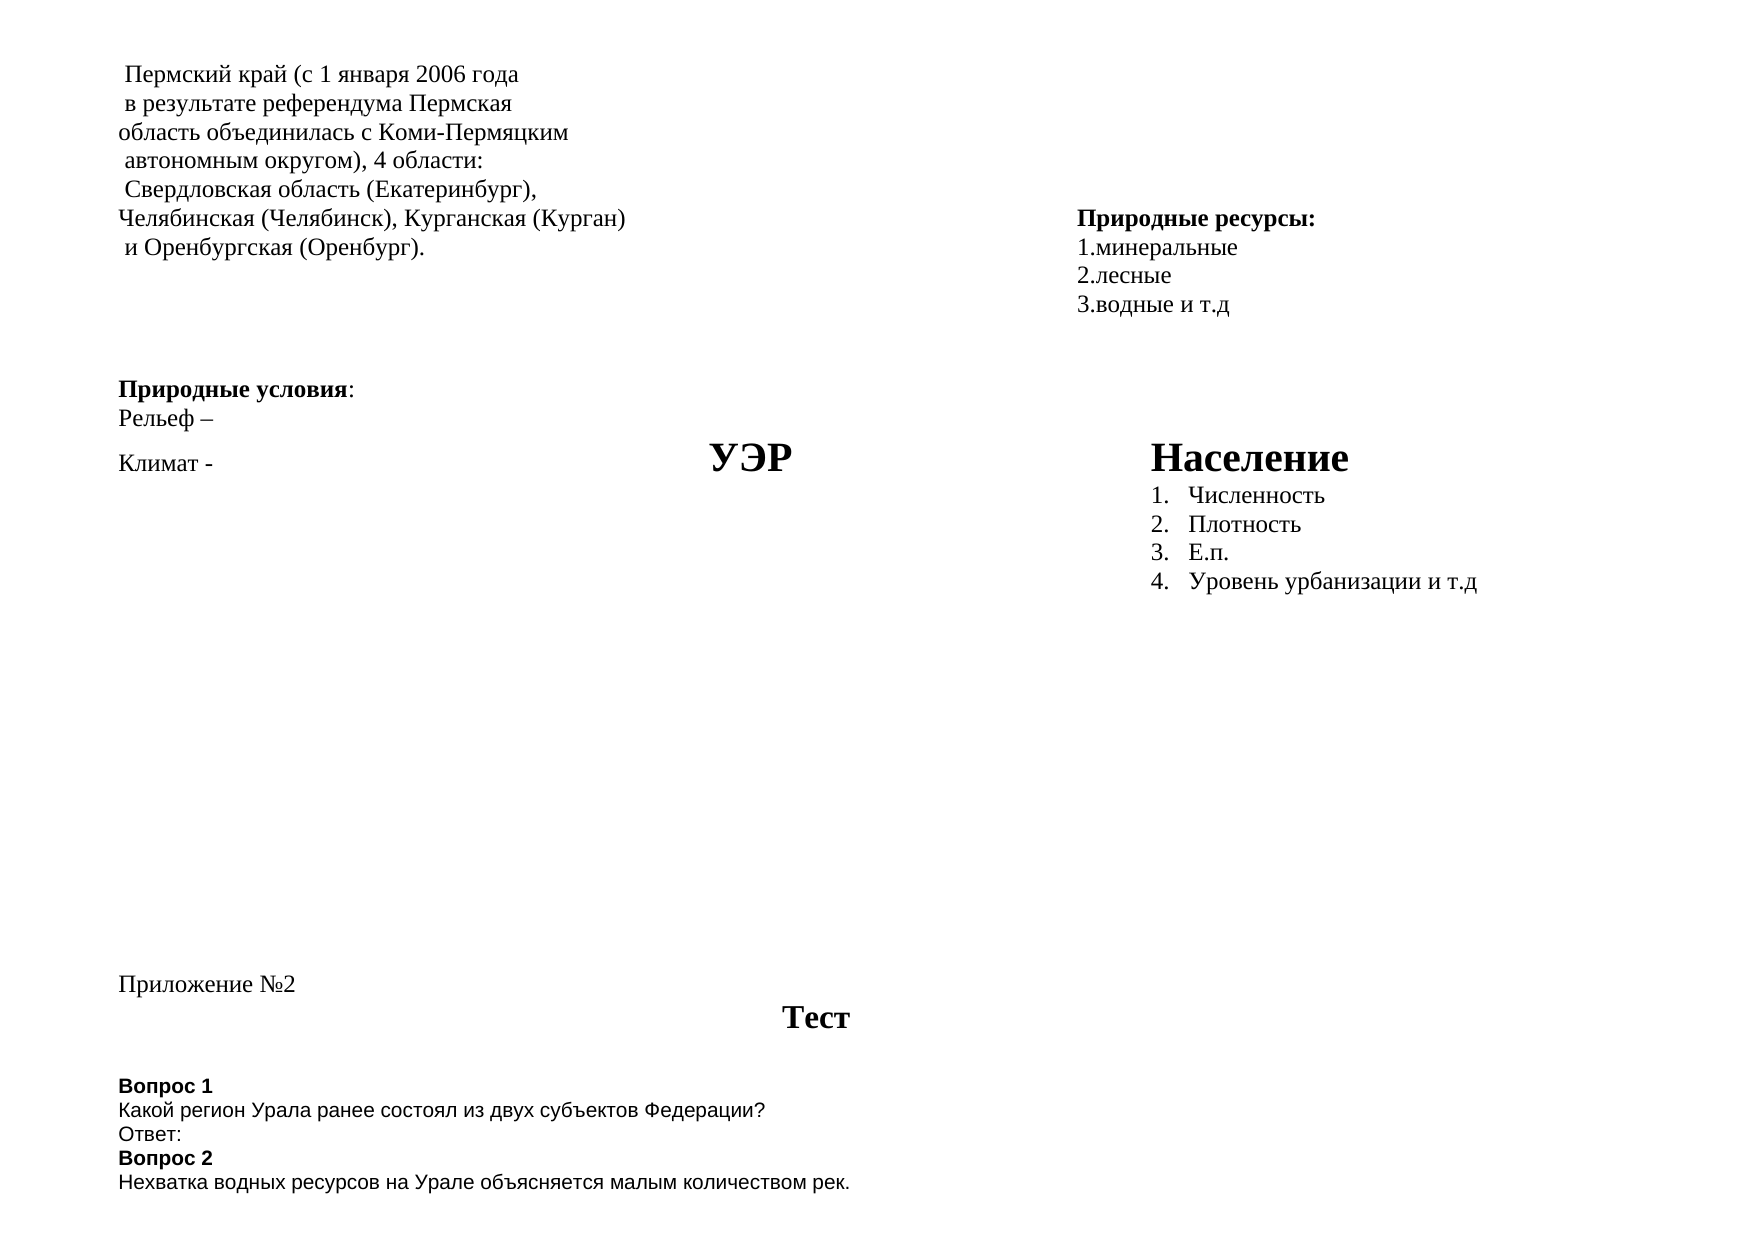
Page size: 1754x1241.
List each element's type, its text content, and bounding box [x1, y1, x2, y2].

text Тест [708, 997, 1636, 1036]
text Климат - УЭР Население [118, 432, 1636, 480]
text в результате референдума Пермская [118, 88, 1636, 117]
list Е.п. [1151, 537, 1636, 566]
text Нехватка водных ресурсов на Урале объясняется малым количеством рек. [118, 1170, 1636, 1194]
text область объединилась с Коми-Пермяцким [118, 117, 1636, 145]
text 3.водные и т.д [118, 289, 1636, 318]
text Челябинская (Челябинск), Курганская (Курган) Природные ресурсы: [118, 203, 1636, 232]
list Численность [1151, 480, 1636, 509]
text автономным округом), 4 области: [118, 145, 1636, 174]
text Ответ: [118, 1122, 1636, 1146]
text Какой регион Урала ранее состоял из двух субъектов Федерации? [118, 1098, 1636, 1122]
text Рельеф – [118, 403, 1636, 432]
text 2.лесные [118, 260, 1636, 289]
list Уровень урбанизации и т.д [1151, 566, 1636, 595]
text и Оренбургская (Оренбург). 1.минеральные [118, 232, 1636, 260]
text Свердловская область (Екатеринбург), [118, 174, 1636, 203]
text Природные условия: [118, 374, 1636, 403]
text Вопрос 2 [118, 1146, 1636, 1170]
text Приложение №2 [118, 969, 1636, 997]
text Пермский край (с 1 января 2006 года [118, 59, 1636, 88]
list Плотность [1151, 509, 1636, 537]
text Вопрос 1 [118, 1074, 1636, 1098]
